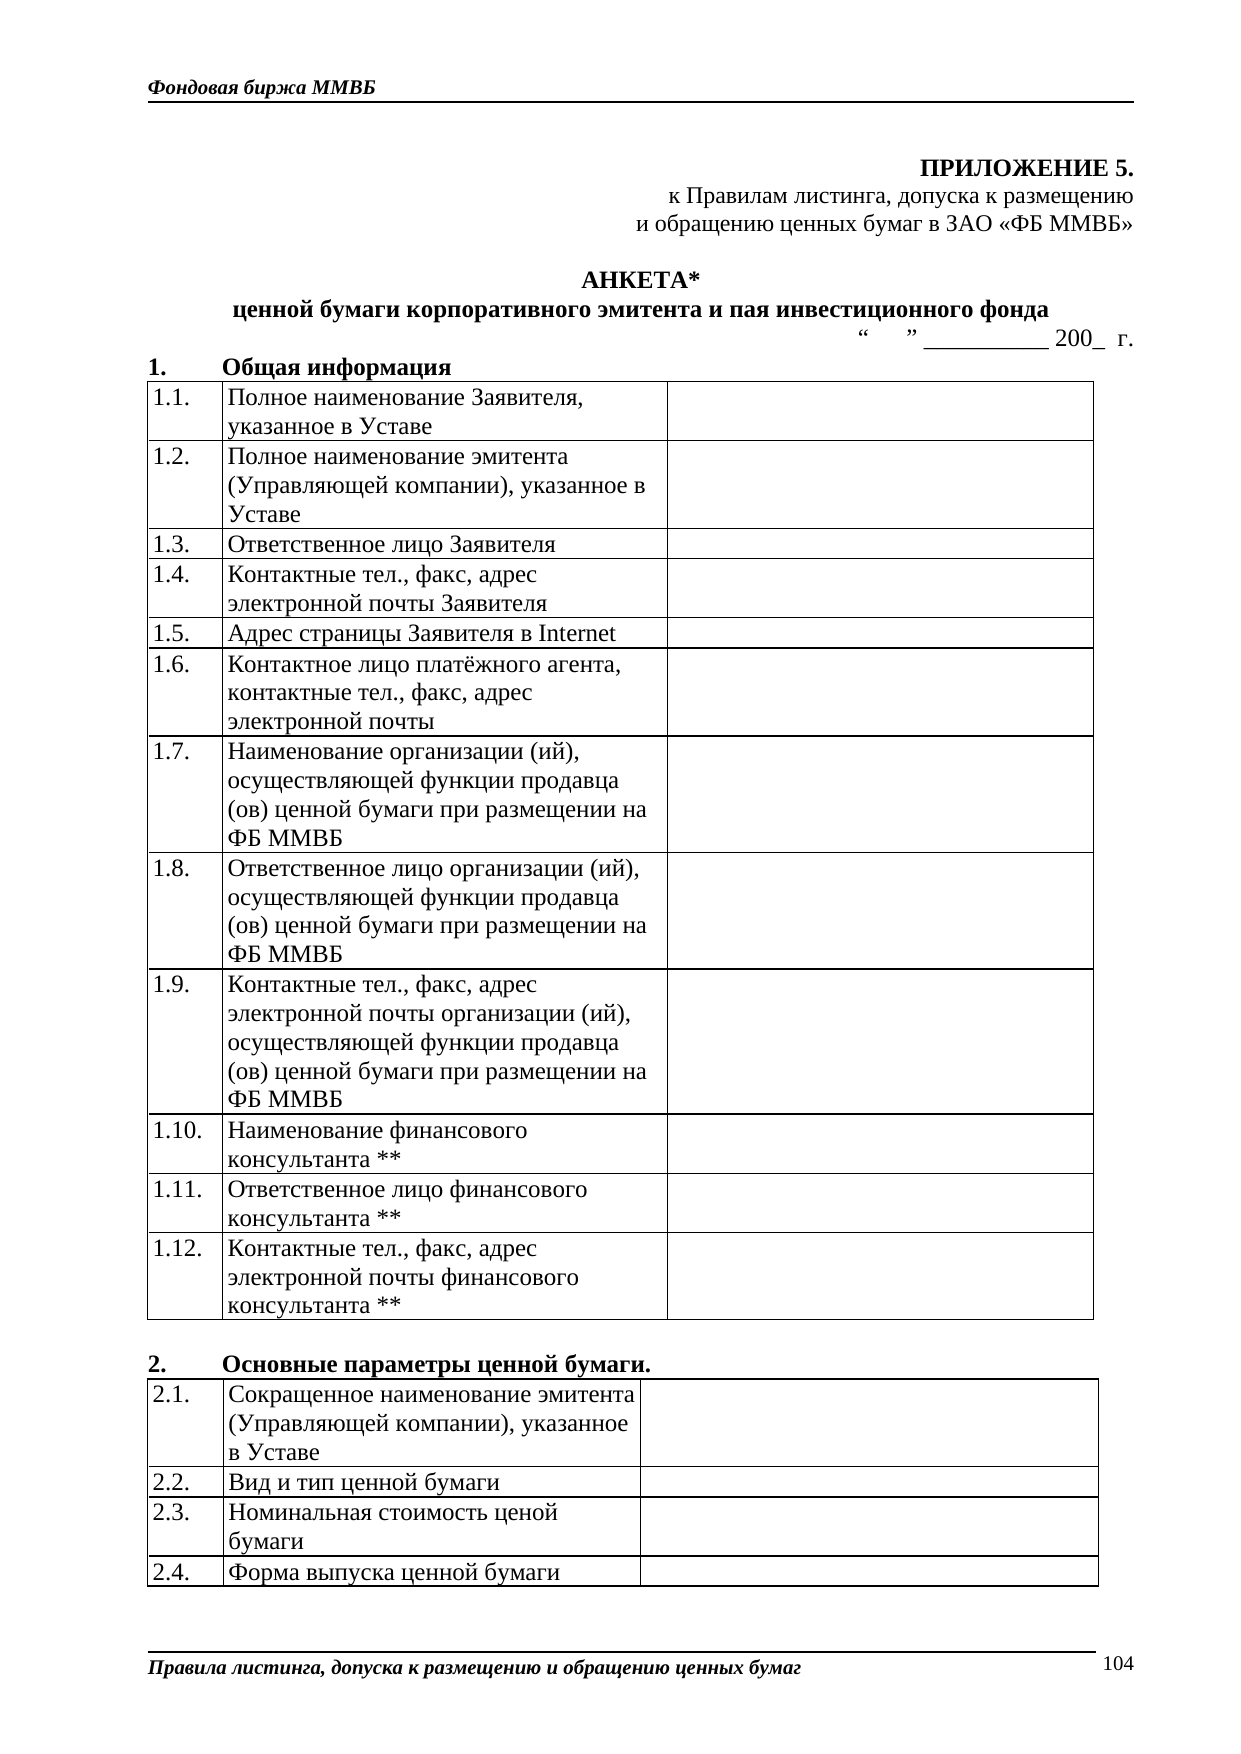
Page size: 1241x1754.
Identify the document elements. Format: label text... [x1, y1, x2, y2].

table_cell Ответственное лицо организации (ий), осуществляющей функции продавца (ов) ценной бумаги при размещении на ФБ ММВБ [223, 853, 667, 968]
table_cell Наименование финансового консультанта ** [223, 1115, 667, 1172]
table_cell [641, 1557, 1098, 1585]
table_cell 2.2. [148, 1467, 223, 1496]
table_cell Контактные тел., факс, адрес электронной почты Заявителя [223, 559, 667, 617]
table_cell Контактные тел., факс, адрес электронной почты организации (ий), осуществляющей функции продавца (ов) ценной бумаги при размещении на ФБ ММВБ [223, 970, 667, 1113]
table_cell [668, 737, 1093, 851]
table_cell [668, 1115, 1093, 1172]
table_header [641, 1380, 1098, 1466]
table_cell [641, 1467, 1098, 1496]
table_cell 2.4. [148, 1556, 223, 1585]
table_cell [668, 441, 1093, 527]
table_cell 1.4. [148, 559, 222, 617]
table_cell 1.12. [148, 1233, 222, 1319]
table_cell 1.7. [148, 736, 222, 851]
table_cell [668, 853, 1093, 968]
table_cell Адрес страницы Заявителя в Internet [223, 618, 667, 647]
table_cell 1.10. [148, 1114, 222, 1172]
text 1. Общая информация [148, 352, 1134, 381]
table_header [668, 382, 1093, 439]
table_cell Форма выпуска ценной бумаги [224, 1557, 640, 1585]
table_cell [641, 1498, 1098, 1555]
table_cell Ответственное лицо финансового консультанта ** [223, 1174, 667, 1231]
table_header Полное наименование Заявителя, указанное в Уставе [223, 382, 667, 439]
table_cell [668, 1174, 1093, 1231]
table_cell Наименование организации (ий), осуществляющей функции продавца (ов) ценной бумаги при размещении на ФБ ММВБ [223, 737, 667, 851]
table_cell 1.11. [148, 1174, 222, 1231]
table_cell [668, 970, 1093, 1113]
table_cell Полное наименование эмитента (Управляющей компании), указанное в Уставе [223, 441, 667, 527]
text “ ” __________ 200_ г. [148, 323, 1134, 352]
table_cell 1.8. [148, 853, 222, 968]
table_cell 1.9. [148, 969, 222, 1113]
table_cell Номинальная стоимость ценой бумаги [224, 1498, 640, 1555]
table_cell [668, 618, 1093, 647]
text к Правилам листинга, допуска к размещению [148, 182, 1134, 209]
table_cell Контактные тел., факс, адрес электронной почты финансового консультанта ** [223, 1233, 667, 1319]
table_header 2.1. [148, 1380, 223, 1466]
text АНКЕТА* ценной бумаги корпоративного эмитента и пая инвестиционного фонда [148, 266, 1134, 323]
table_cell 2.3. [148, 1497, 223, 1555]
text и обращению ценных бумаг в ЗАО «ФБ ММВБ» [148, 209, 1134, 237]
table_cell [668, 1233, 1093, 1319]
table_cell 1.5. [148, 618, 222, 647]
table_cell 1.2. [148, 441, 222, 527]
table_header Сокращенное наименование эмитента (Управляющей компании), указанное в Уставе [224, 1380, 640, 1466]
table_cell [668, 559, 1093, 617]
table_cell Ответственное лицо Заявителя [223, 529, 667, 558]
text ПРИЛОЖЕНИЕ 5. [148, 153, 1134, 182]
table_cell Контактное лицо платёжного агента, контактные тел., факс, адрес электронной почты [223, 649, 667, 735]
table_cell [668, 529, 1093, 558]
table_cell [668, 649, 1093, 735]
table_cell Вид и тип ценной бумаги [224, 1467, 640, 1496]
table_header 1.1. [148, 382, 222, 439]
table_cell 1.6. [148, 648, 222, 735]
text 2. Основные параметры ценной бумаги. [148, 1349, 1134, 1378]
table_cell 1.3. [148, 529, 222, 558]
